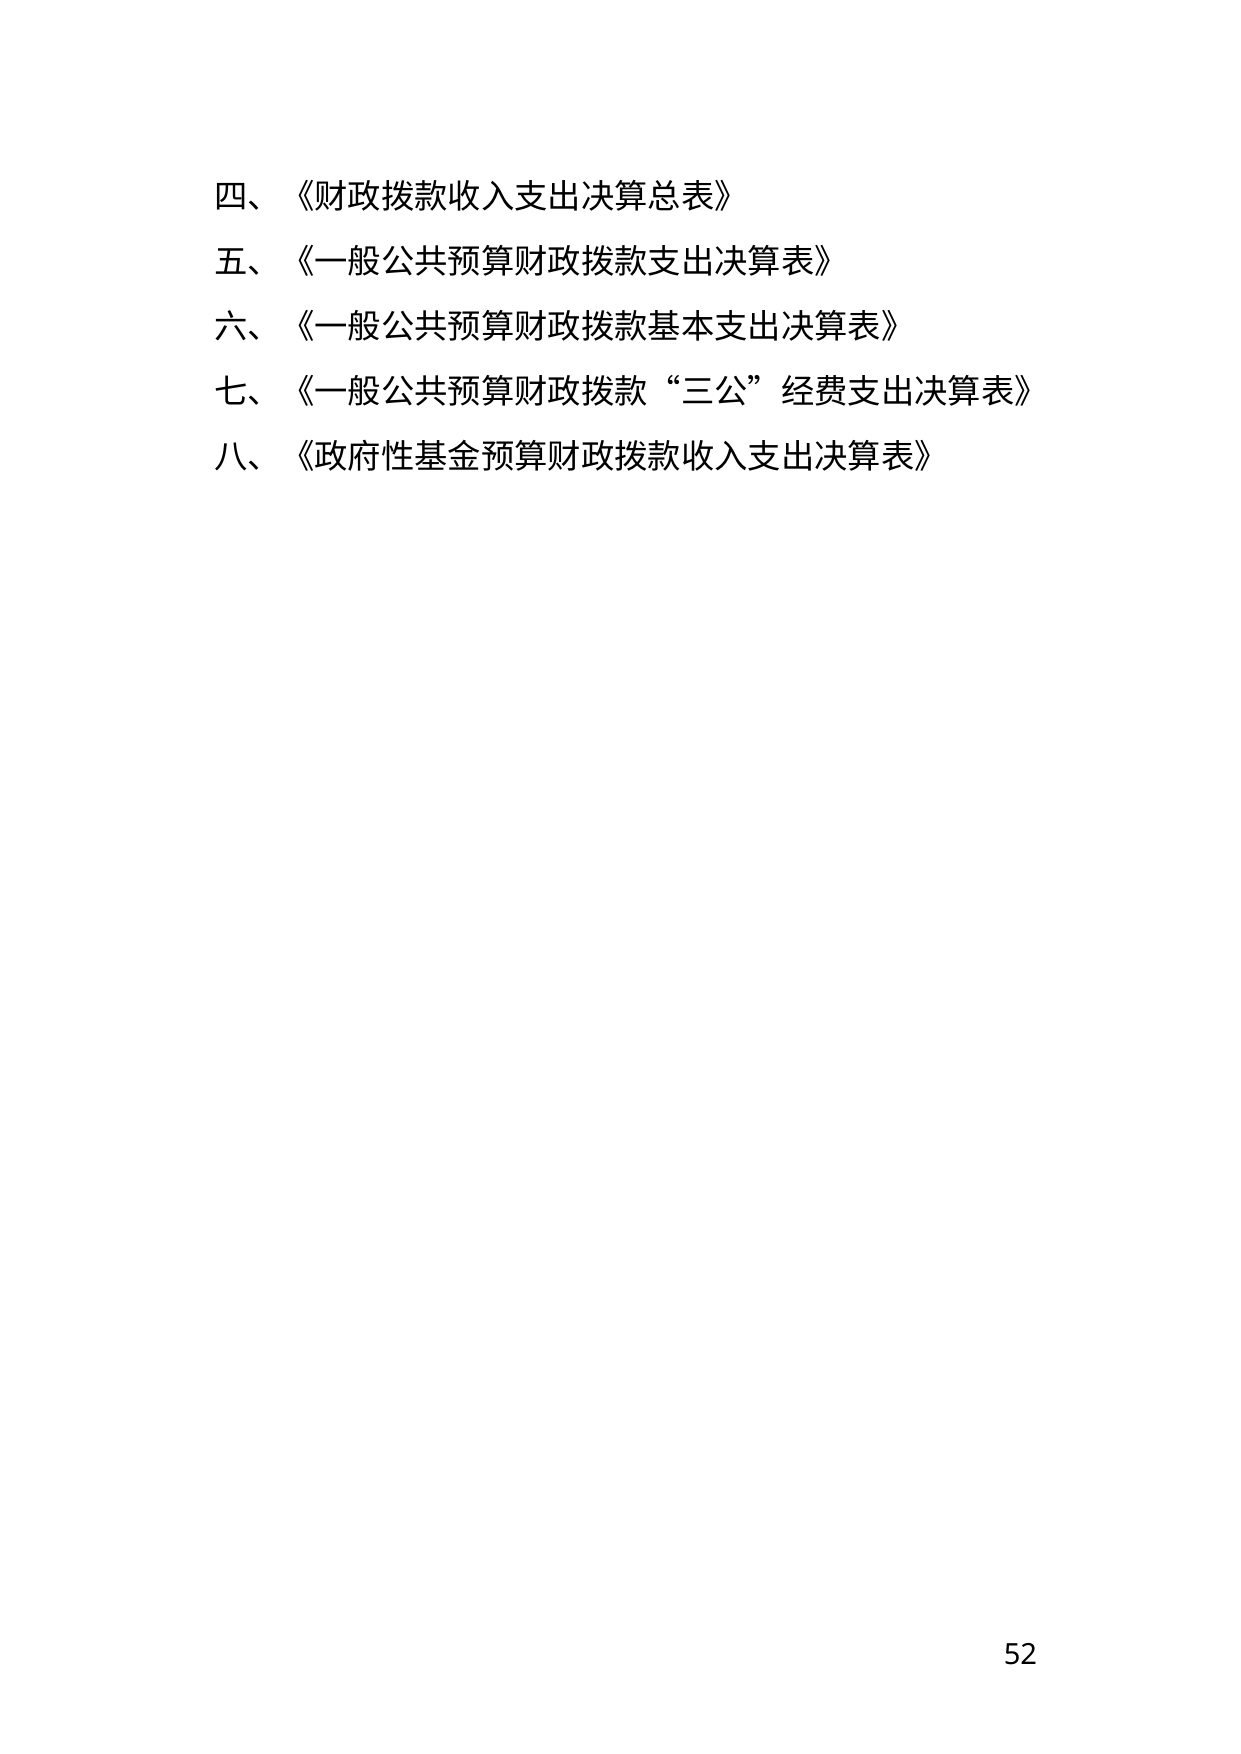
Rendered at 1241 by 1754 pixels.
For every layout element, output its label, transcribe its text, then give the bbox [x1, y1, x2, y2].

text 八、《政府性基金预算财政拨款收入支出决算表》 [148, 422, 1092, 487]
text 七、《一般公共预算财政拨款“三公”经费支出决算表》 [148, 357, 1092, 422]
text 四、《财政拨款收入支出决算总表》 [148, 162, 1092, 227]
text 六、《一般公共预算财政拨款基本支出决算表》 [148, 292, 1092, 357]
text 五、《一般公共预算财政拨款支出决算表》 [148, 227, 1092, 292]
